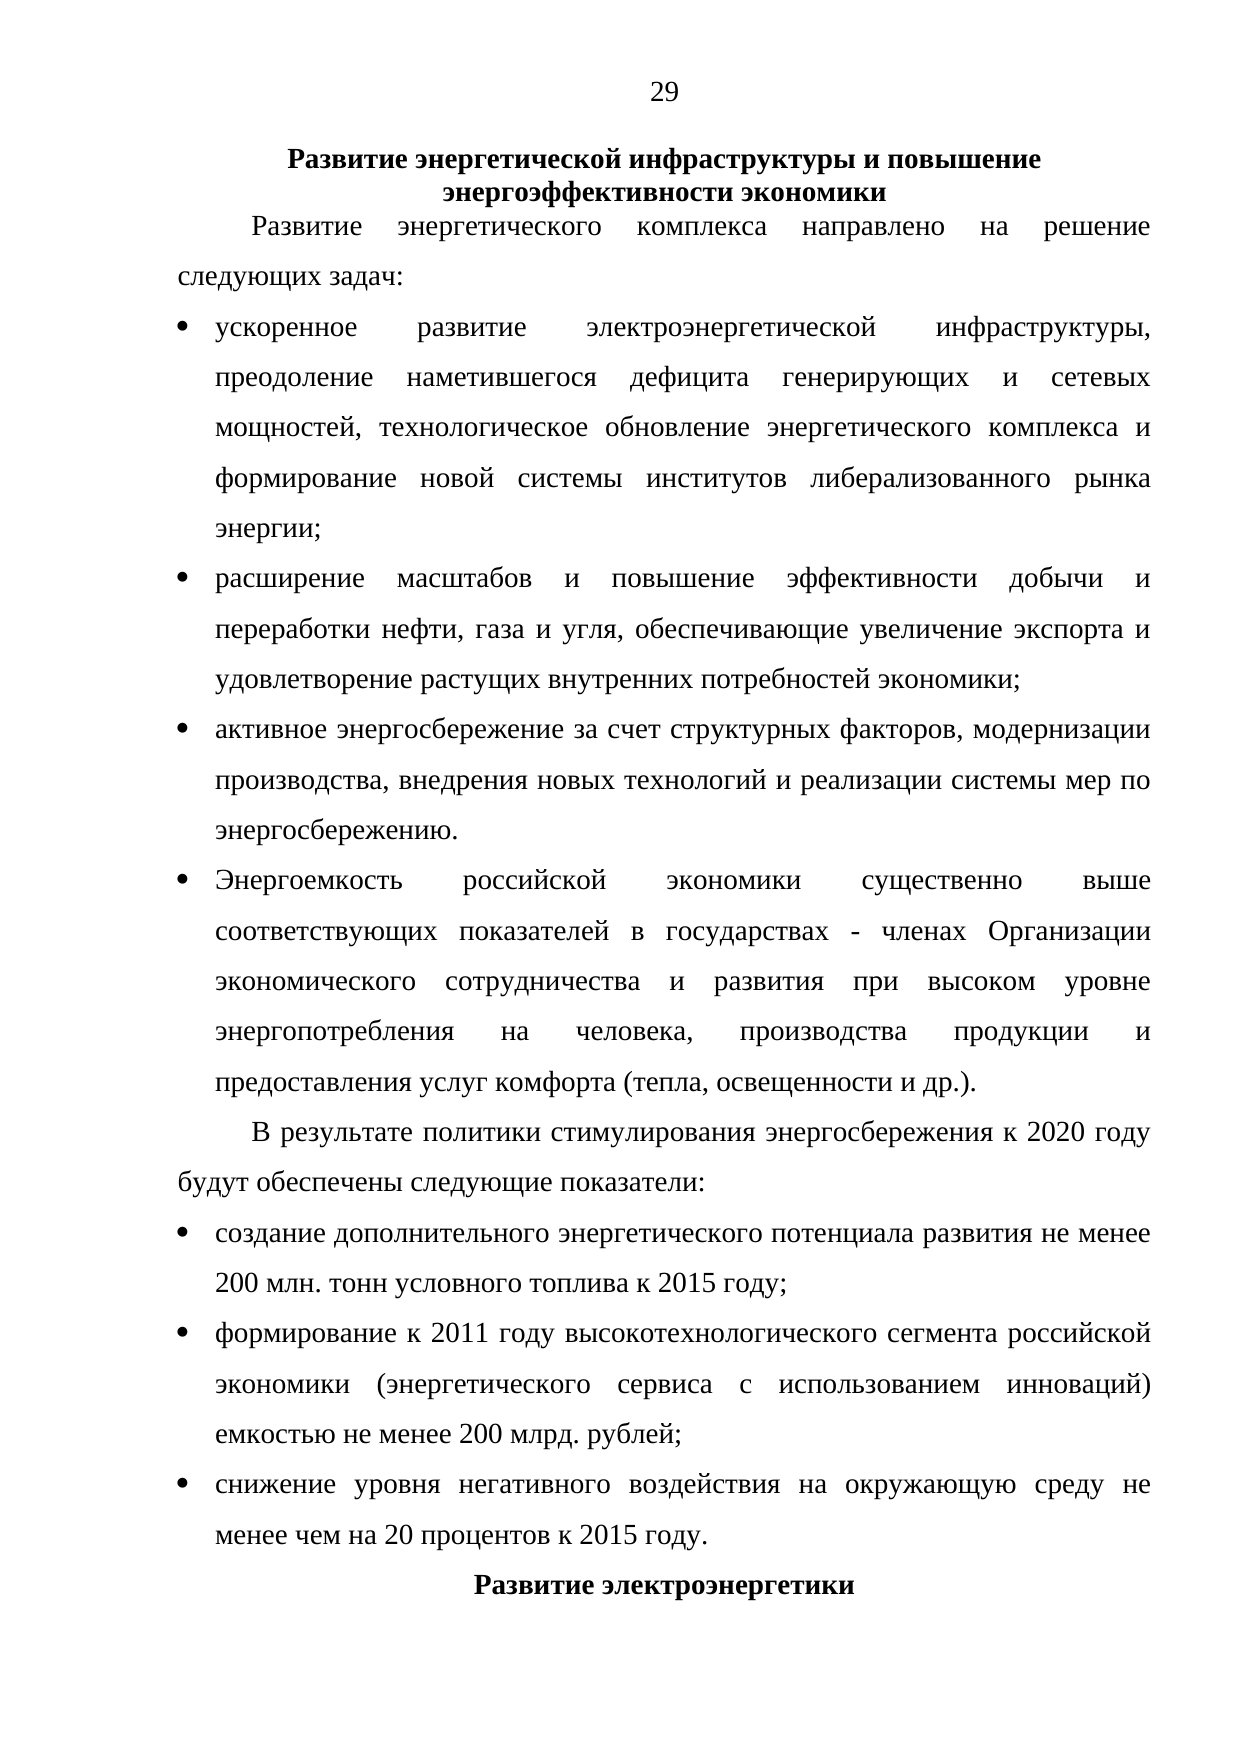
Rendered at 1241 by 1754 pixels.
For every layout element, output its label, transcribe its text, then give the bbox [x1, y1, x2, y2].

list снижение уровня негативного воздействия на окружающую среду не менее чем на 20 процентов к 2015 году. [177, 1466, 1152, 1550]
list активное энергосбережение за счет структурных факторов, модернизации производства, внедрения новых технологий и реализации системы мер по энергосбережению. [177, 711, 1152, 846]
text Развитие энергетической инфраструктуры и повышение энергоэффективности экономики [177, 141, 1152, 208]
text Развитие энергетического комплекса направлено на решение следующих задач: [177, 208, 1152, 292]
list формирование к 2011 году высокотехнологического сегмента российской экономики (энергетического сервиса с использованием инноваций) емкостью не менее 200 млрд. рублей; [177, 1315, 1152, 1450]
list расширение масштабов и повышение эффективности добычи и переработки нефти, газа и угля, обеспечивающие увеличение экспорта и удовлетворение растущих внутренних потребностей экономики; [177, 560, 1152, 694]
list создание дополнительного энергетического потенциала развития не менее 200 млн. тонн условного топлива к 2015 году; [177, 1215, 1152, 1299]
text Развитие электроэнергетики [177, 1567, 1152, 1601]
list Энергоемкость российской экономики существенно выше соответствующих показателей в государствах - членах Организации экономического сотрудничества и развития при высоком уровне энергопотребления на человека, производства продукции и предоставления услуг комфорта (тепла, освещенности и др.). [177, 862, 1152, 1097]
text В результате политики стимулирования энергосбережения к 2020 году будут обеспечены следующие показатели: [177, 1114, 1152, 1198]
list ускоренное развитие электроэнергетической инфраструктуры, преодоление наметившегося дефицита генерирующих и сетевых мощностей, технологическое обновление энергетического комплекса и формирование новой системы институтов либерализованного рынка энергии; [177, 309, 1152, 543]
